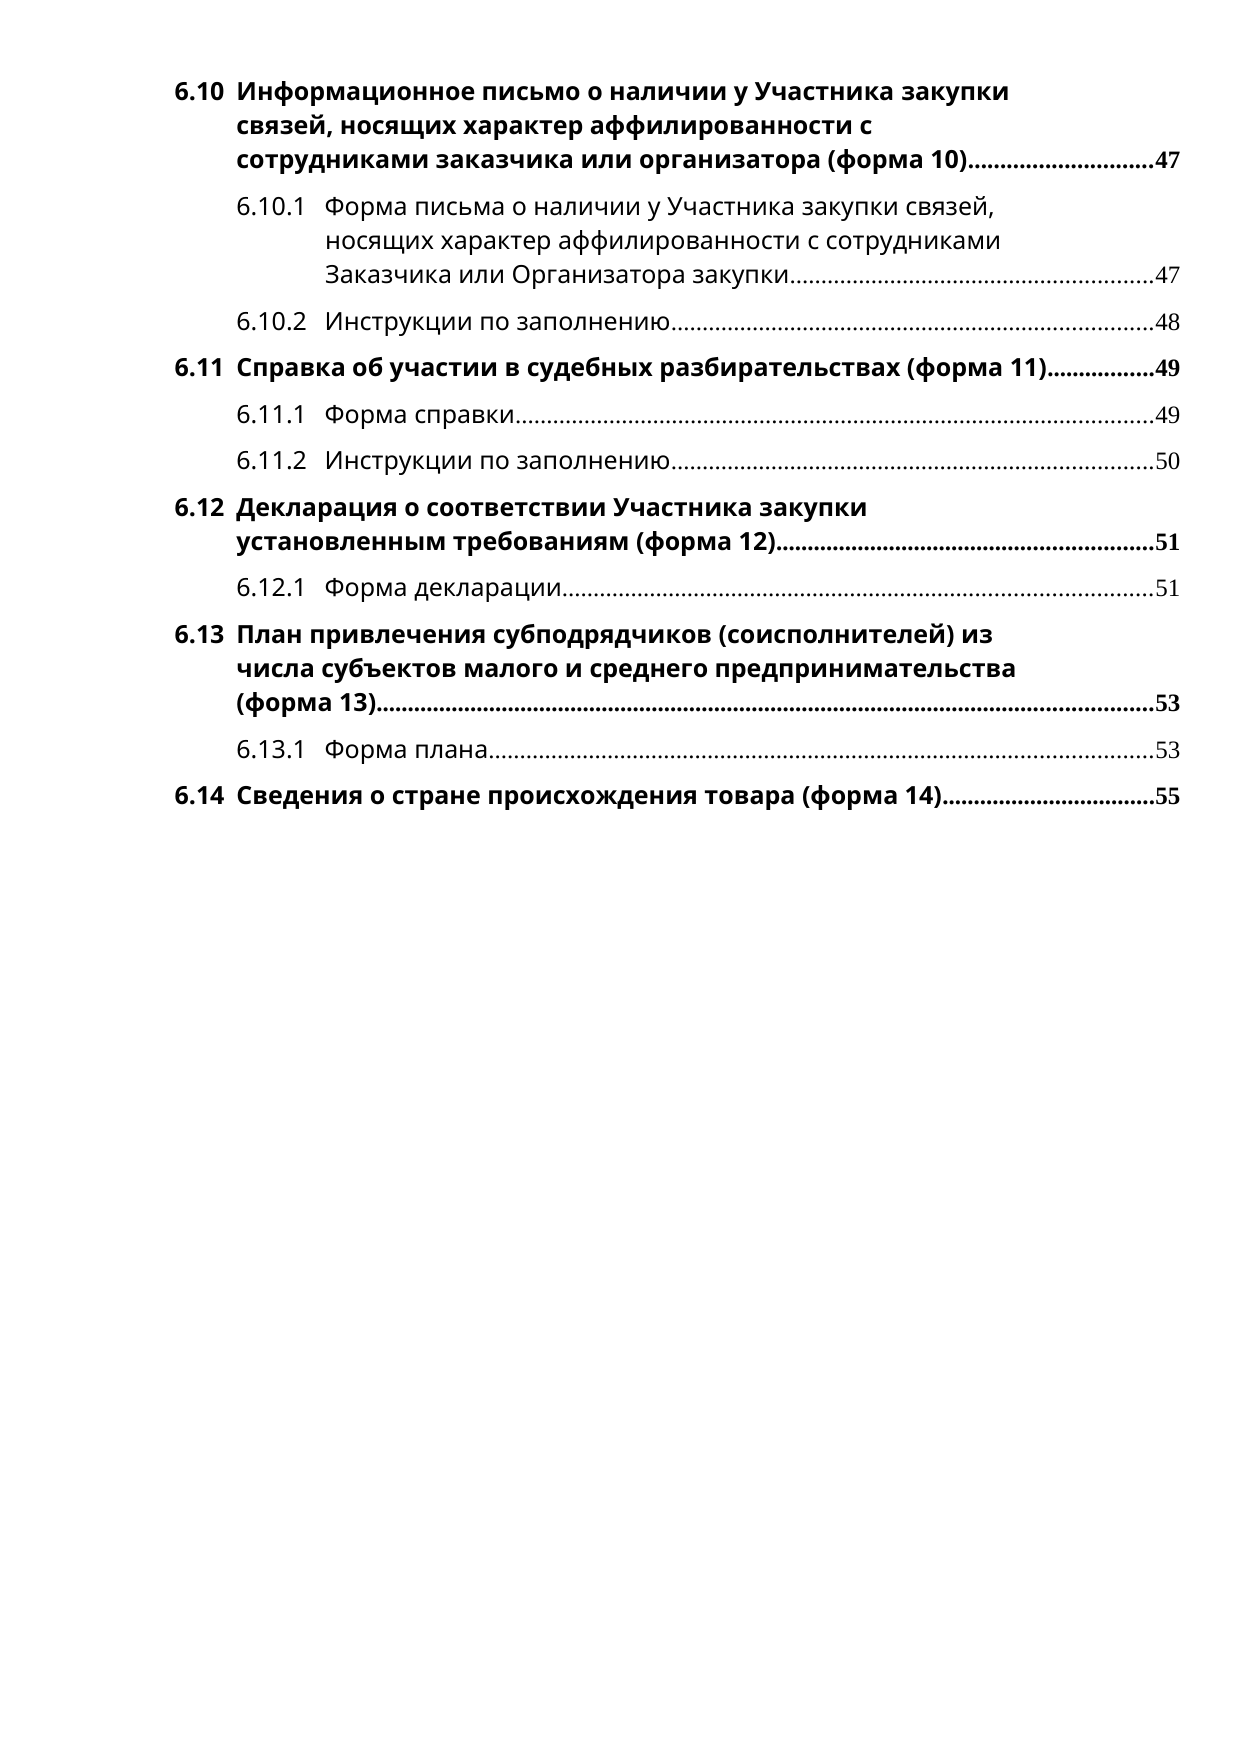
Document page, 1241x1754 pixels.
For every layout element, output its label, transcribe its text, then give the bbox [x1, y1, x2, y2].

text 6.12.1 Форма декларации 51 [236, 570, 1063, 604]
text 6.11 Справка об участии в судебных разбирательствах (форма 11) 49 [174, 350, 1063, 384]
text 6.13.1 Форма плана 53 [236, 731, 1063, 765]
text 6.10.2 Инструкции по заполнению 48 [236, 303, 1063, 337]
text 6.14 Сведения о стране происхождения товара (форма 14) 55 [174, 778, 1063, 812]
text 6.10 Информационное письмо о наличии у Участника закупки связей, носящих характер аффилированности с сотрудниками заказчика или организатора (форма 10) 47 [174, 74, 1063, 176]
text 6.12 Декларация о соответствии Участника закупки установленным требованиям (форма 12) 51 [174, 489, 1063, 558]
text 6.11.2 Инструкции по заполнению 50 [236, 443, 1063, 477]
text 6.13 План привлечения субподрядчиков (соисполнителей) из числа субъектов малого и среднего предпринимательства (форма 13) 53 [174, 617, 1063, 719]
text 6.11.1 Форма справки 49 [236, 396, 1063, 430]
text 6.10.1 Форма письма о наличии у Участника закупки связей, носящих характер аффилированности с сотрудниками Заказчика или Организатора закупки 47 [236, 188, 1063, 291]
